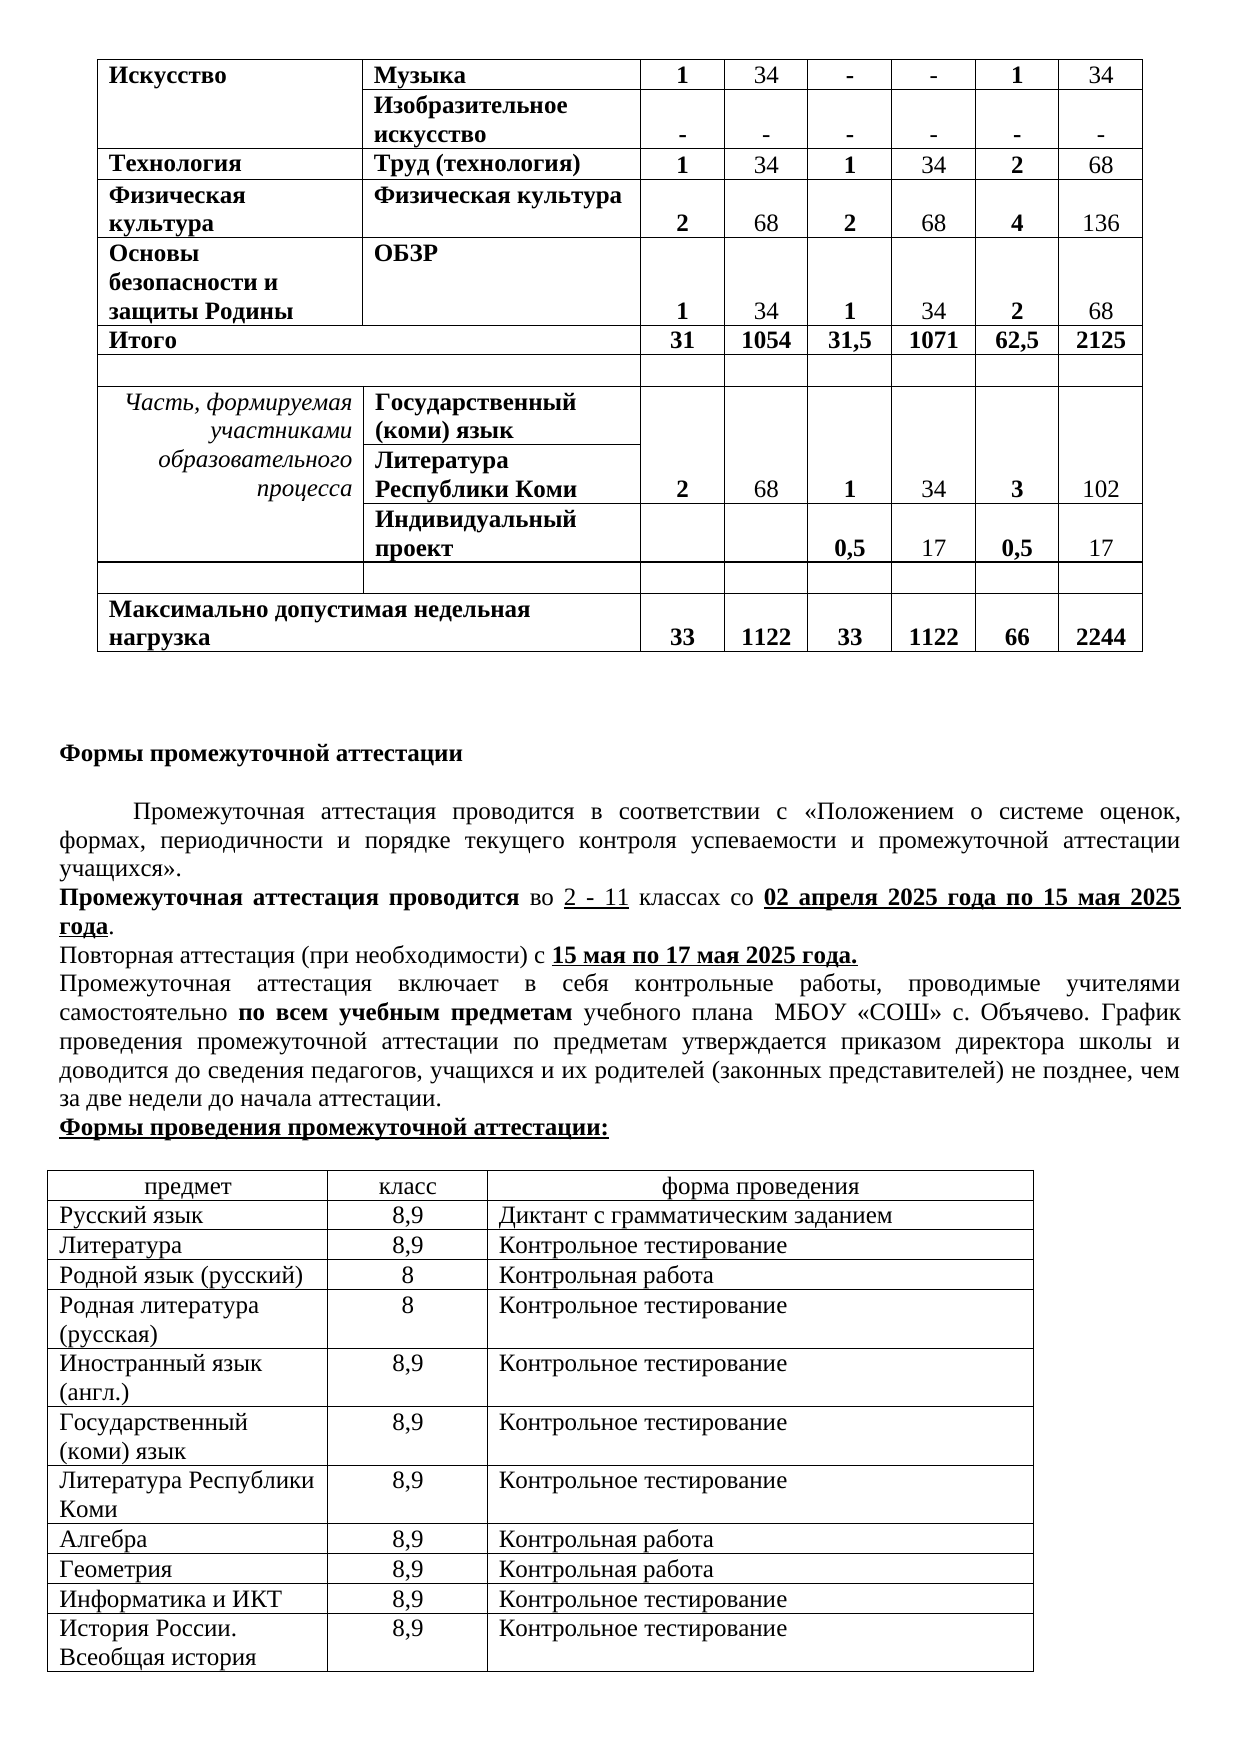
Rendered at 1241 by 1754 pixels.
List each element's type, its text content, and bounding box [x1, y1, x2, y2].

table_cell [892, 563, 975, 593]
table_cell 68 [725, 180, 807, 237]
table_cell Контрольное тестирование [488, 1349, 1033, 1406]
table_cell Физическая культура [98, 180, 362, 237]
table_cell [1059, 355, 1142, 386]
table_cell 8,9 [328, 1407, 487, 1464]
table_cell [641, 504, 724, 561]
table_cell - [1059, 90, 1142, 147]
table_cell 1 [641, 238, 724, 324]
table_cell - [641, 90, 724, 147]
table_cell 8,9 [328, 1614, 487, 1671]
text Повторная аттестация (при необходимости) с 15 мая по 17 мая 2025 года. [59, 940, 1181, 968]
table_cell Основы безопасности и защиты Родины [98, 238, 362, 324]
table_cell 17 [892, 504, 975, 561]
table_cell 1 [808, 387, 891, 503]
text Промежуточная аттестация включает в себя контрольные работы, проводимые учителями самостоятельно по всем учебным предметам учебного плана МБОУ «СОШ» с. Объячево. График проведения промежуточной аттестации по предметам утверждается приказом директора школы и доводится до сведения педагогов, учащихся и их родителей (законных представителей) не позднее, чем за две недели до начала аттестации. [59, 968, 1181, 1112]
table_cell 8,9 [328, 1554, 487, 1583]
table_cell [976, 355, 1058, 386]
table_cell [364, 563, 640, 593]
table_cell 136 [1059, 180, 1142, 237]
table_cell [98, 355, 640, 386]
table_cell 1122 [725, 594, 807, 651]
text Промежуточная аттестация проводится во 2 - 11 классах со 02 апреля 2025 года по 15 мая 2025 года. [59, 882, 1181, 940]
table_cell [641, 355, 724, 386]
table_cell Иностранный язык (англ.) [48, 1349, 327, 1406]
table_cell 2 [641, 180, 724, 237]
table_cell Контрольное тестирование [488, 1290, 1033, 1347]
table_cell Контрольное тестирование [488, 1466, 1033, 1523]
table_cell 2 [641, 387, 724, 503]
table_cell 8,9 [328, 1201, 487, 1229]
table_header класс [328, 1171, 487, 1199]
table_cell 68 [1059, 149, 1142, 179]
table_cell Контрольная работа [488, 1554, 1033, 1583]
table_cell Часть, формируемая участниками образовательного процесса [98, 387, 363, 561]
table_cell - [892, 60, 975, 89]
table_cell Искусство [98, 60, 362, 147]
text Промежуточная аттестация проводится в соответствии с «Положением о системе оценок, формах, периодичности и порядке текущего контроля успеваемости и промежуточной аттестации учащихся». [59, 796, 1181, 882]
table_cell [808, 355, 891, 386]
table_cell 4 [976, 180, 1058, 237]
table_cell Труд (технология) [363, 149, 640, 179]
table_cell 34 [892, 238, 975, 324]
table_cell Информатика и ИКТ [48, 1584, 327, 1612]
table_cell Контрольное тестирование [488, 1230, 1033, 1259]
table_cell Геометрия [48, 1554, 327, 1583]
table_cell 33 [808, 594, 891, 651]
table_cell [725, 504, 807, 561]
table_cell 2244 [1059, 594, 1142, 651]
table_cell 31 [641, 326, 724, 354]
table_cell 0,5 [808, 504, 891, 561]
table_cell - [725, 90, 807, 147]
table_cell 2 [976, 149, 1058, 179]
table_cell Физическая культура [363, 180, 640, 237]
table_cell 1071 [892, 326, 975, 354]
table_cell История России. Всеобщая история [48, 1614, 327, 1671]
table_cell 1 [641, 60, 724, 89]
table_cell 1122 [892, 594, 975, 651]
table_cell 34 [892, 387, 975, 503]
table_cell [725, 355, 807, 386]
table_cell Технология [98, 149, 362, 179]
table_cell 34 [725, 60, 807, 89]
table_cell 8,9 [328, 1349, 487, 1406]
table_cell Контрольная работа [488, 1260, 1033, 1289]
table_cell - [976, 90, 1058, 147]
table_cell [808, 563, 891, 593]
table_header предмет [48, 1171, 327, 1199]
table_cell [892, 355, 975, 386]
table_cell Литература Республики Коми [364, 445, 640, 503]
table_cell Родная литература (русская) [48, 1290, 327, 1347]
table_cell 34 [725, 149, 807, 179]
table_cell 1054 [725, 326, 807, 354]
table_cell 34 [892, 149, 975, 179]
table_cell 68 [1059, 238, 1142, 324]
table_cell [98, 563, 363, 593]
table_cell - [808, 90, 891, 147]
table_cell Родной язык (русский) [48, 1260, 327, 1289]
table_cell 1 [641, 149, 724, 179]
table_cell [1059, 563, 1142, 593]
table_cell 33 [641, 594, 724, 651]
table_cell 8,9 [328, 1230, 487, 1259]
table_cell Максимально допустимая недельная нагрузка [98, 594, 640, 651]
table_cell [725, 563, 807, 593]
table_cell Литература Республики Коми [48, 1466, 327, 1523]
table_cell 8,9 [328, 1466, 487, 1523]
table_cell 34 [725, 238, 807, 324]
table_cell - [892, 90, 975, 147]
table_cell 66 [976, 594, 1058, 651]
table_cell 1 [976, 60, 1058, 89]
table_cell ОБЗР [363, 238, 640, 324]
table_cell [488, 1584, 1033, 1612]
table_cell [488, 1614, 1033, 1671]
text Формы промежуточной аттестации [59, 738, 1181, 767]
table_cell 8 [328, 1260, 487, 1289]
table_cell 8 [328, 1290, 487, 1347]
table_cell 2 [976, 238, 1058, 324]
table_cell 0,5 [976, 504, 1058, 561]
table_cell Музыка [363, 60, 640, 89]
table_cell Алгебра [48, 1524, 327, 1553]
table_cell Контрольная работа [488, 1524, 1033, 1553]
table_cell Государственный (коми) язык [48, 1407, 327, 1464]
table_cell 3 [976, 387, 1058, 503]
table_cell [641, 563, 724, 593]
table_cell 102 [1059, 387, 1142, 503]
table_cell [976, 563, 1058, 593]
table_cell - [808, 60, 891, 89]
table_cell Русский язык [48, 1201, 327, 1229]
table_cell 17 [1059, 504, 1142, 561]
table_cell 68 [892, 180, 975, 237]
table_cell 68 [725, 387, 807, 503]
table_cell Государственный (коми) язык [364, 387, 640, 444]
table_cell Диктант с грамматическим заданием [488, 1201, 1033, 1229]
table_cell 1 [808, 149, 891, 179]
table_cell Итого [98, 326, 640, 354]
table_cell Контрольное тестирование [488, 1407, 1033, 1464]
table_cell Изобразительное искусство [363, 90, 640, 147]
table_cell 2125 [1059, 326, 1142, 354]
table_cell 8,9 [328, 1584, 487, 1612]
table_cell 8,9 [328, 1524, 487, 1553]
table_cell 2 [808, 180, 891, 237]
table_cell 31,5 [808, 326, 891, 354]
text Формы проведения промежуточной аттестации: [59, 1112, 1181, 1141]
table_cell 1 [808, 238, 891, 324]
table_cell Индивидуальный проект [364, 504, 640, 561]
table_cell 34 [1059, 60, 1142, 89]
table_cell 62,5 [976, 326, 1058, 354]
table_cell Литература [48, 1230, 327, 1259]
table_header форма проведения [488, 1171, 1033, 1199]
